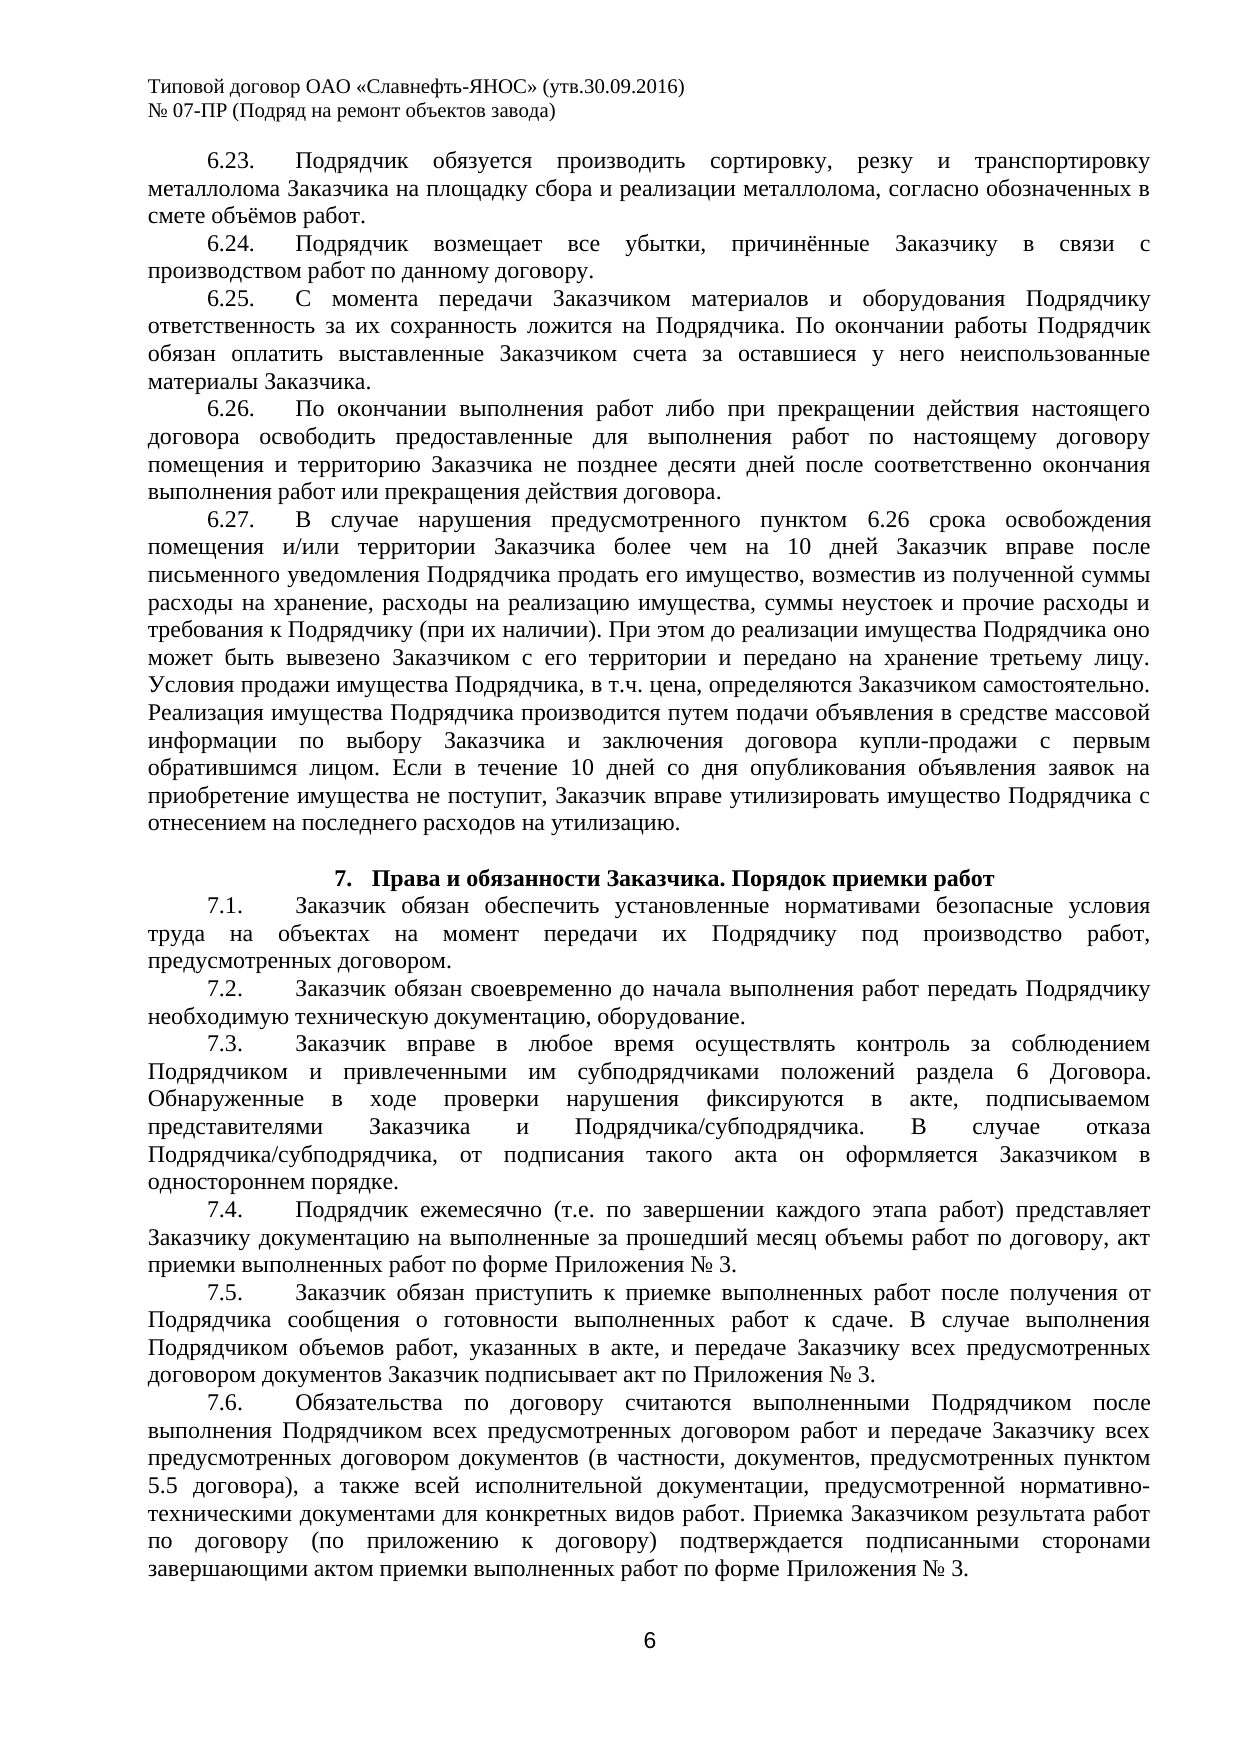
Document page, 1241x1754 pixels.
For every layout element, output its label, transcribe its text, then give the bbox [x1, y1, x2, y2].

list Подрядчик ежемесячно (т.е. по завершении каждого этапа работ) представляет Заказчику документацию на выполненные за прошедший месяц объемы работ по договору, акт приемки выполненных работ по форме [148, 1195, 1152, 1278]
list С момента передачи Заказчиком материалов и оборудования Подрядчику ответственность за их сохранность ложится на Подрядчика. По окончании работы Подрядчик обязан оплатить выставленные Заказчиком счета за оставшиеся у него неиспользованные материалы Заказчика. [148, 284, 1152, 394]
list Заказчик обязан приступить к приемке выполненных работ после получения от Подрядчика сообщения о готовности выполненных работ к сдаче. В случае выполнения Подрядчиком объемов работ, указанных в акте, и передаче Заказчику всех предусмотренных договором документов Заказчик подписывает акт по [148, 1278, 1152, 1388]
list Подрядчик возмещает все убытки, причинённые Заказчику в связи с производством работ по данному договору. [148, 229, 1152, 284]
list Права и обязанности Заказчика. Порядок приемки работ [177, 864, 1152, 891]
list Заказчик обязан обеспечить установленные нормативами безопасные условия труда на объектах на момент передачи их Подрядчику под производство работ, предусмотренных договором. [148, 891, 1152, 974]
list Заказчик обязан своевременно до начала выполнения работ передать Подрядчику необходимую техническую документацию, оборудование. [148, 974, 1152, 1029]
list Подрядчик обязуется производить сортировку, резку и транспортировку металлолома Заказчика на площадку сбора и реализации металлолома, согласно обозначенных в смете объёмов работ. [148, 146, 1152, 229]
list Обязательства по договору считаются выполненными Подрядчиком после выполнения Подрядчиком всех предусмотренных договором работ и передаче Заказчику всех предусмотренных договором документов (в частности, документов, предусмотренных пунктом 5.5 договора), а также всей исполнительной документации, предусмотренной нормативно-техническими документами для конкретных видов работ. Приемка Заказчиком результата работ по договору (по приложению к договору) подтверждается подписанными сторонами завершающими актом приемки выполненных работ по форме [148, 1388, 1152, 1581]
list По окончании выполнения работ либо при прекращении действия настоящего договора освободить предоставленные для выполнения работ по настоящему договору помещения и территорию Заказчика не позднее десяти дней после соответственно окончания выполнения работ или прекращения действия договора. [148, 394, 1152, 505]
list Заказчик вправе в любое время осуществлять контроль за соблюдением Подрядчиком и привлеченными им субподрядчиками положений раздела 6 Договора. Обнаруженные в ходе проверки нарушения фиксируются в акте, подписываемом представителями Заказчика и Подрядчика/субподрядчика. В случае отказа Подрядчика/субподрядчика, от подписания такого акта он оформляется Заказчиком в одностороннем порядке. [148, 1029, 1152, 1195]
list В случае нарушения предусмотренного пунктом 6.26 срока освобождения помещения и/или территории Заказчика более чем на 10 дней Заказчик вправе после письменного уведомления Подрядчика продать его имущество, возместив из полученной суммы расходы на хранение, расходы на реализацию имущества, суммы неустоек и прочие расходы и требования к Подрядчику (при их наличии). При этом до реализации имущества Подрядчика оно может быть вывезено Заказчиком с его территории и передано на хранение третьему лицу. Условия продажи имущества Подрядчика, в т.ч. цена, определяются Заказчиком самостоятельно. Реализация имущества Подрядчика производится путем подачи объявления в средстве массовой информации по выбору Заказчика и заключения договора купли-продажи с первым обратившимся лицом. Если в течение 10 дней со дня опубликования объявления заявок на приобретение имущества не поступит, Заказчик вправе утилизировать имущество Подрядчика с отнесением на последнего расходов на утилизацию. [148, 505, 1152, 836]
